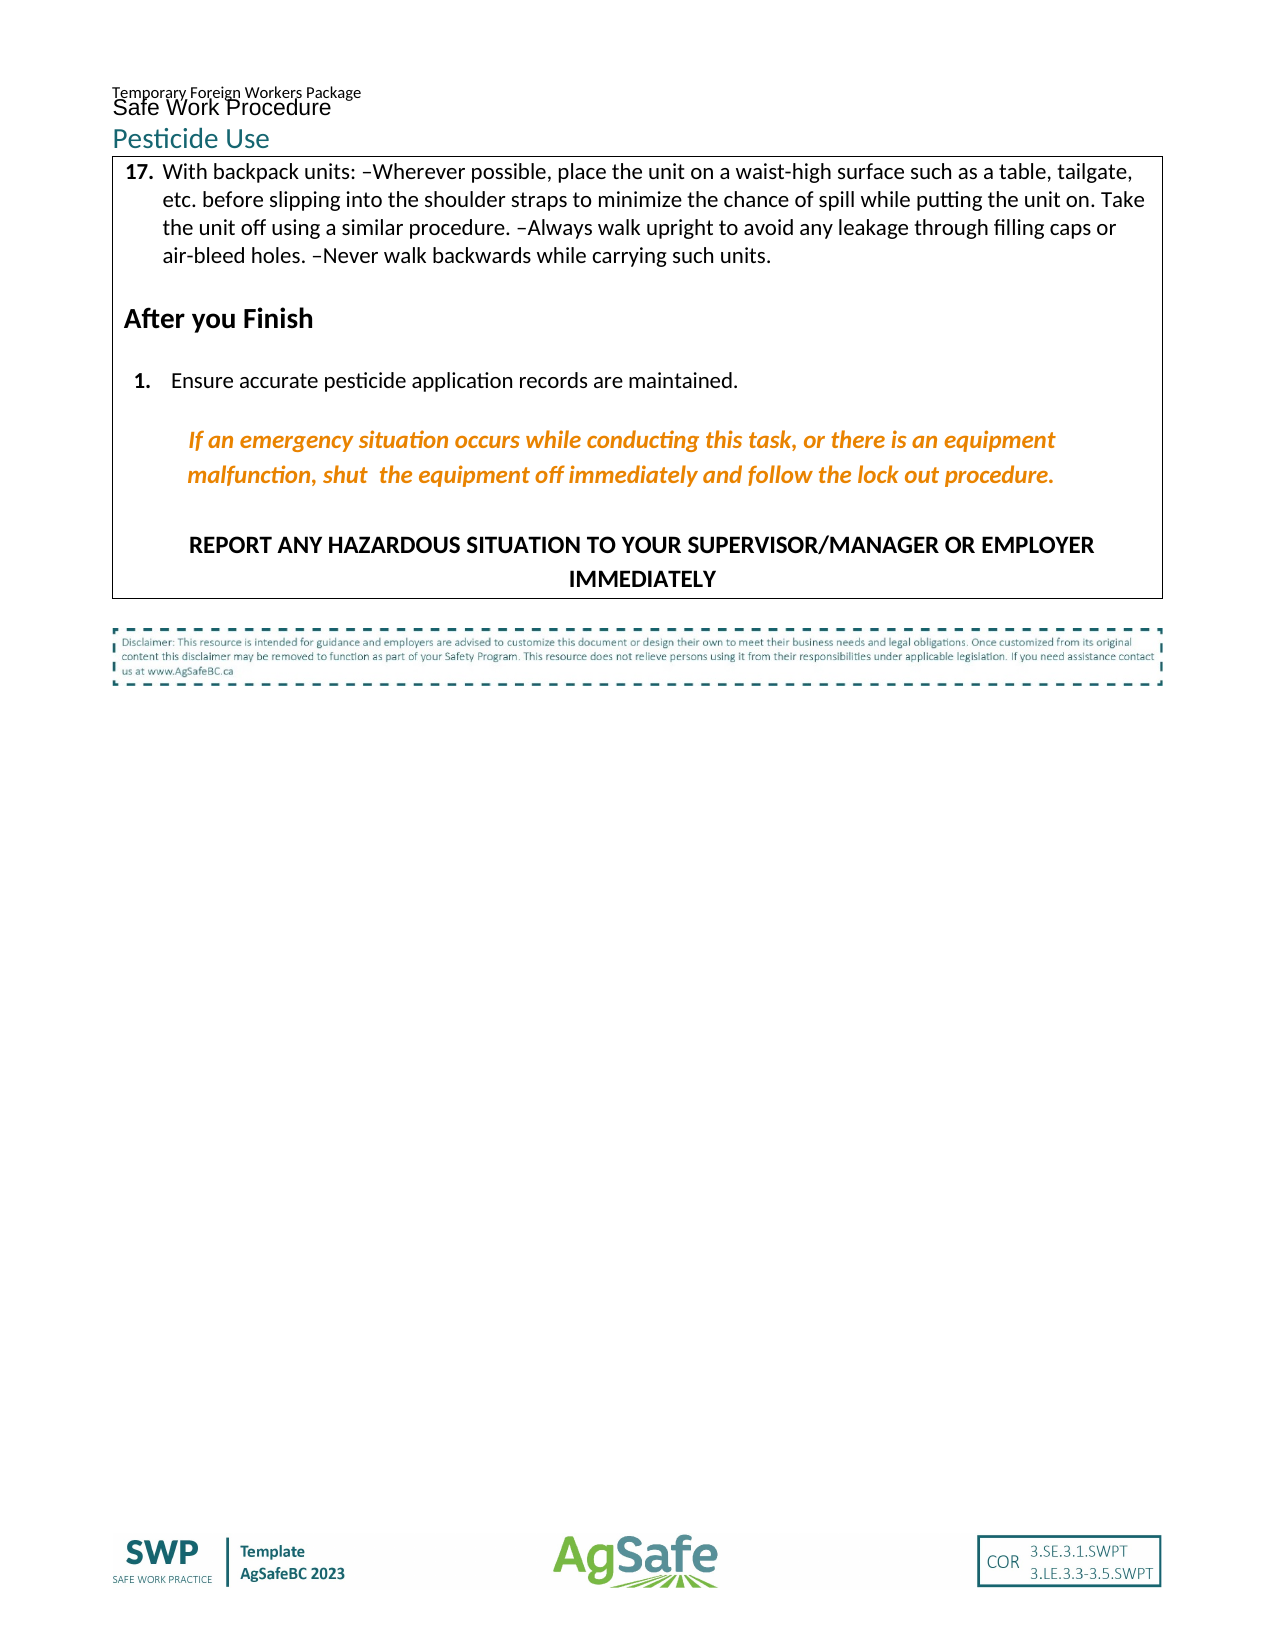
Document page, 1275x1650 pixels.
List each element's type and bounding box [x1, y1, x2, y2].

picture [112, 1533, 1162, 1590]
table_cell [113, 157, 1162, 597]
picture [112, 628, 1163, 686]
